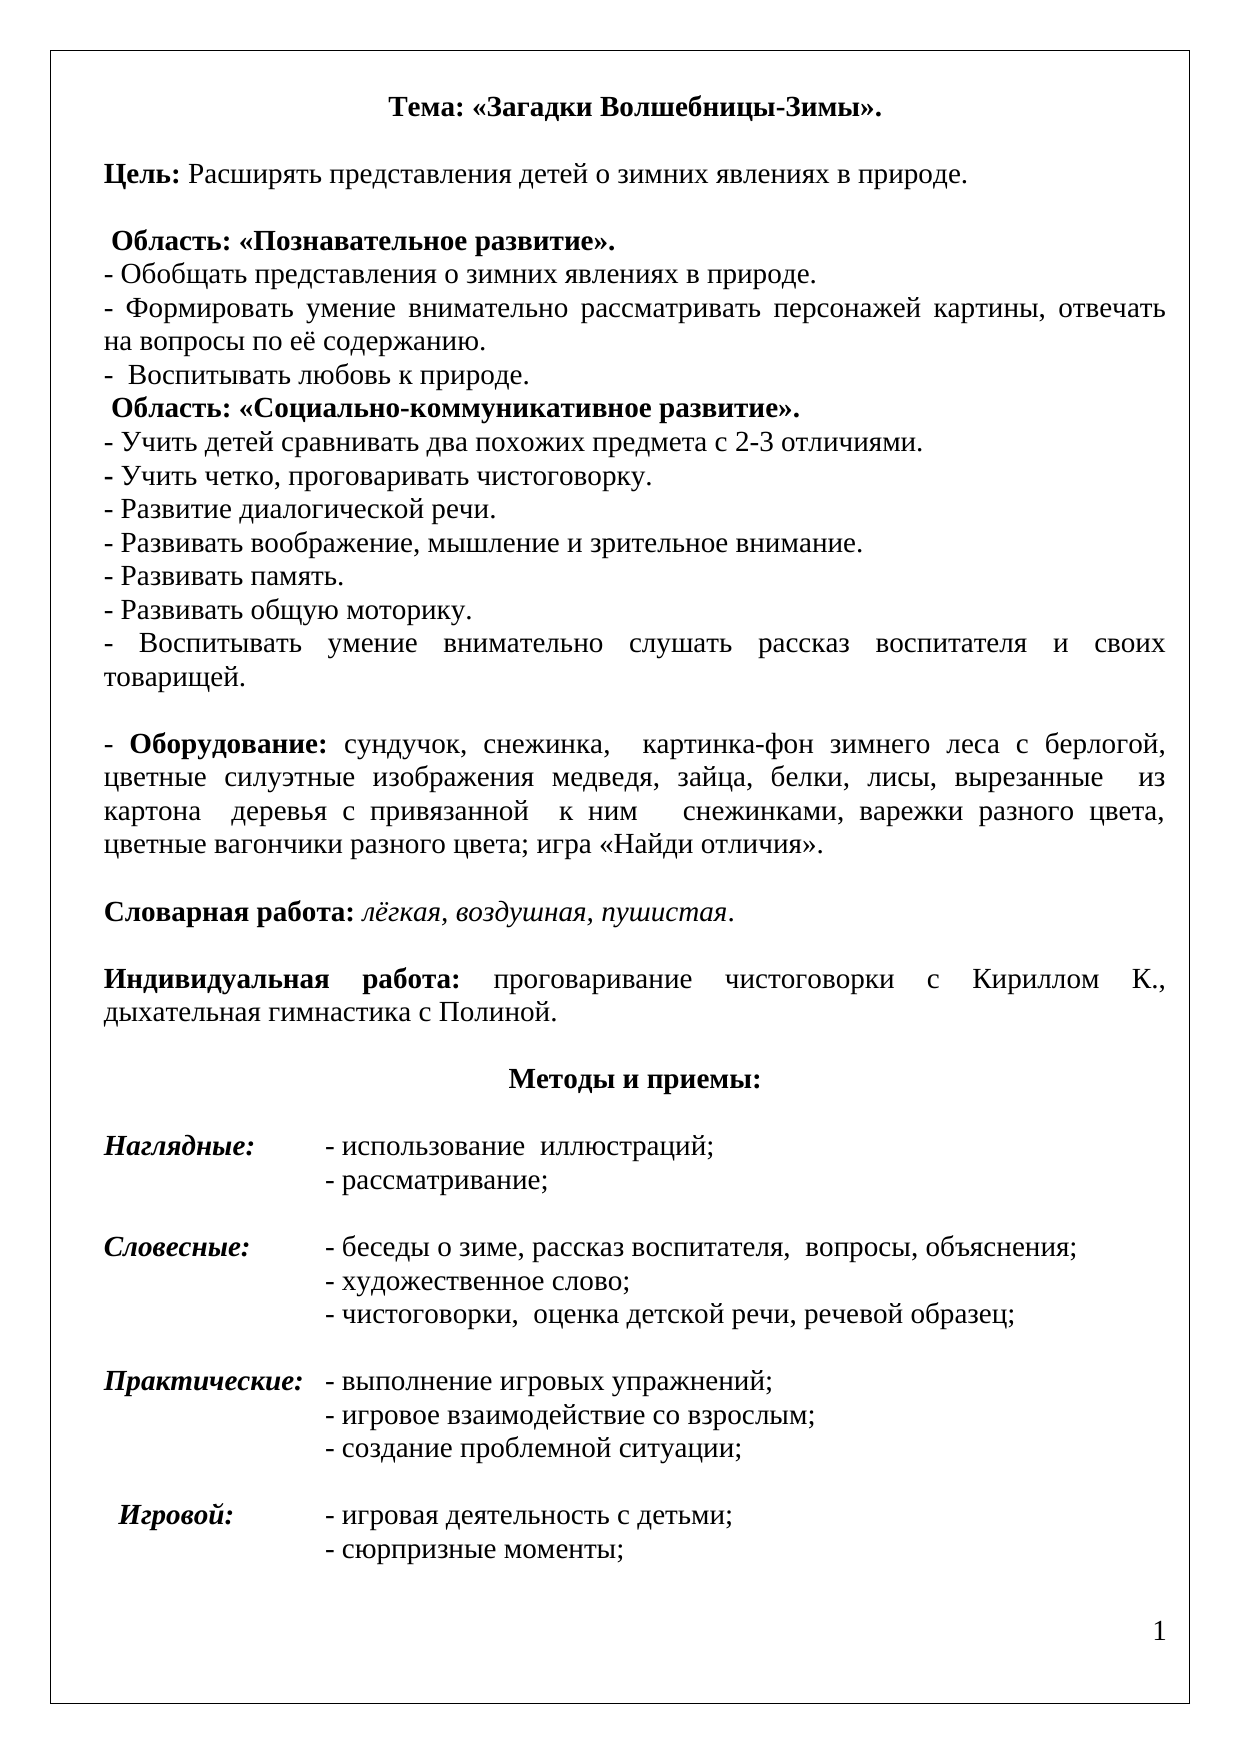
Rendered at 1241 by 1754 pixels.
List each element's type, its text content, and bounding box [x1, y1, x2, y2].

text Индивидуальная работа: проговаривание чистоговорки с Кириллом К., дыхательная гимнастика с Полиной. [103, 961, 1167, 1028]
text - Учить детей сравнивать два похожих предмета с 2-3 отличиями. [103, 424, 1167, 458]
text - сюрпризные моменты; [251, 1531, 1167, 1564]
text Словесные: - беседы о зиме, рассказ воспитателя, вопросы, объяснения; [103, 1229, 1167, 1263]
text - Обобщать представления о зимних явлениях в природе. [103, 256, 1167, 290]
text - Формировать умение внимательно рассматривать персонажей картины, отвечать на вопросы по её содержанию. [103, 290, 1167, 357]
text - Воспитывать умение внимательно слушать рассказ воспитателя и своих товарищей. [103, 625, 1167, 692]
text Цель: Расширять представления детей о зимних явлениях в природе. [103, 156, 1167, 189]
text Методы и приемы: [103, 1061, 1167, 1095]
text - рассматривание; [251, 1162, 1167, 1196]
text Область: «Социально-коммуникативное развитие». [103, 391, 1167, 424]
text - игровое взаимодействие со взрослым; [251, 1397, 1167, 1430]
text Наглядные: - использование иллюстраций; [103, 1128, 1167, 1162]
text - художественное слово; [251, 1263, 1167, 1296]
text Область: «Познавательное развитие». [103, 223, 1167, 256]
text Тема: «Загадки Волшебницы-Зимы». [103, 89, 1167, 122]
text Игровой: - игровая деятельность с детьми; [103, 1497, 1167, 1531]
text - Развитие диалогической речи. [103, 491, 1167, 525]
text - Развивать воображение, мышление и зрительное внимание. [103, 525, 1167, 558]
text - чистоговорки, оценка детской речи, речевой образец; [251, 1296, 1167, 1330]
text Словарная работа: лёгкая, воздушная, пушистая. [103, 894, 1167, 927]
text - Развивать память. [103, 558, 1167, 592]
text - Воспитывать любовь к природе. [103, 357, 1167, 391]
text - Оборудование: сундучок, снежинка, картинка-фон зимнего леса с берлогой, цветные силуэтные изображения медведя, зайца, белки, лисы, вырезанные из картона деревья с привязанной к ним снежинками, варежки разного цвета, цветные вагончики разного цвета; игра «Найди отличия». [103, 726, 1167, 860]
text - Учить четко, проговаривать чистоговорку. [103, 458, 1167, 491]
text - создание проблемной ситуации; [251, 1430, 1167, 1464]
text Практические: - выполнение игровых упражнений; [103, 1363, 1167, 1397]
text - Развивать общую моторику. [103, 592, 1167, 625]
